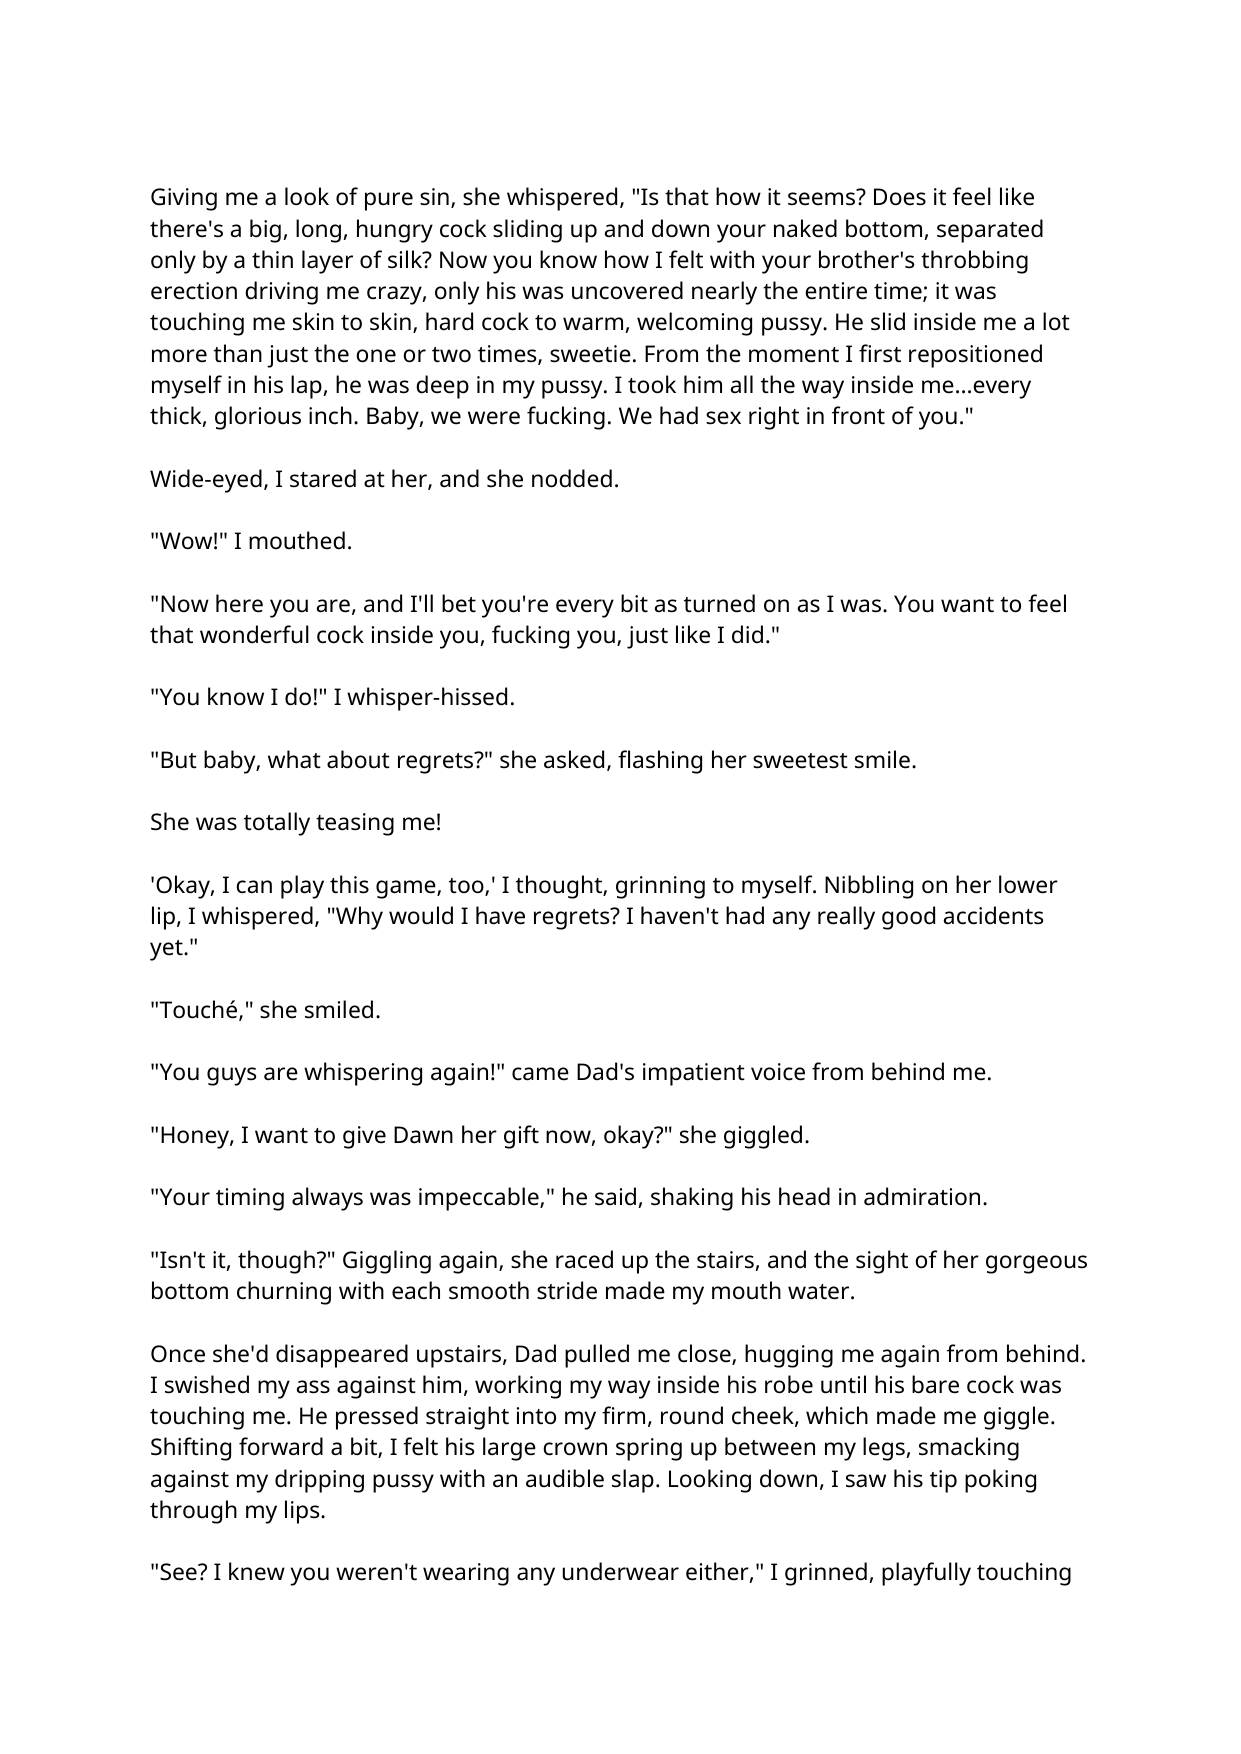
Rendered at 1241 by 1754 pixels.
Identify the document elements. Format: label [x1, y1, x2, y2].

text [150, 150, 1090, 1587]
